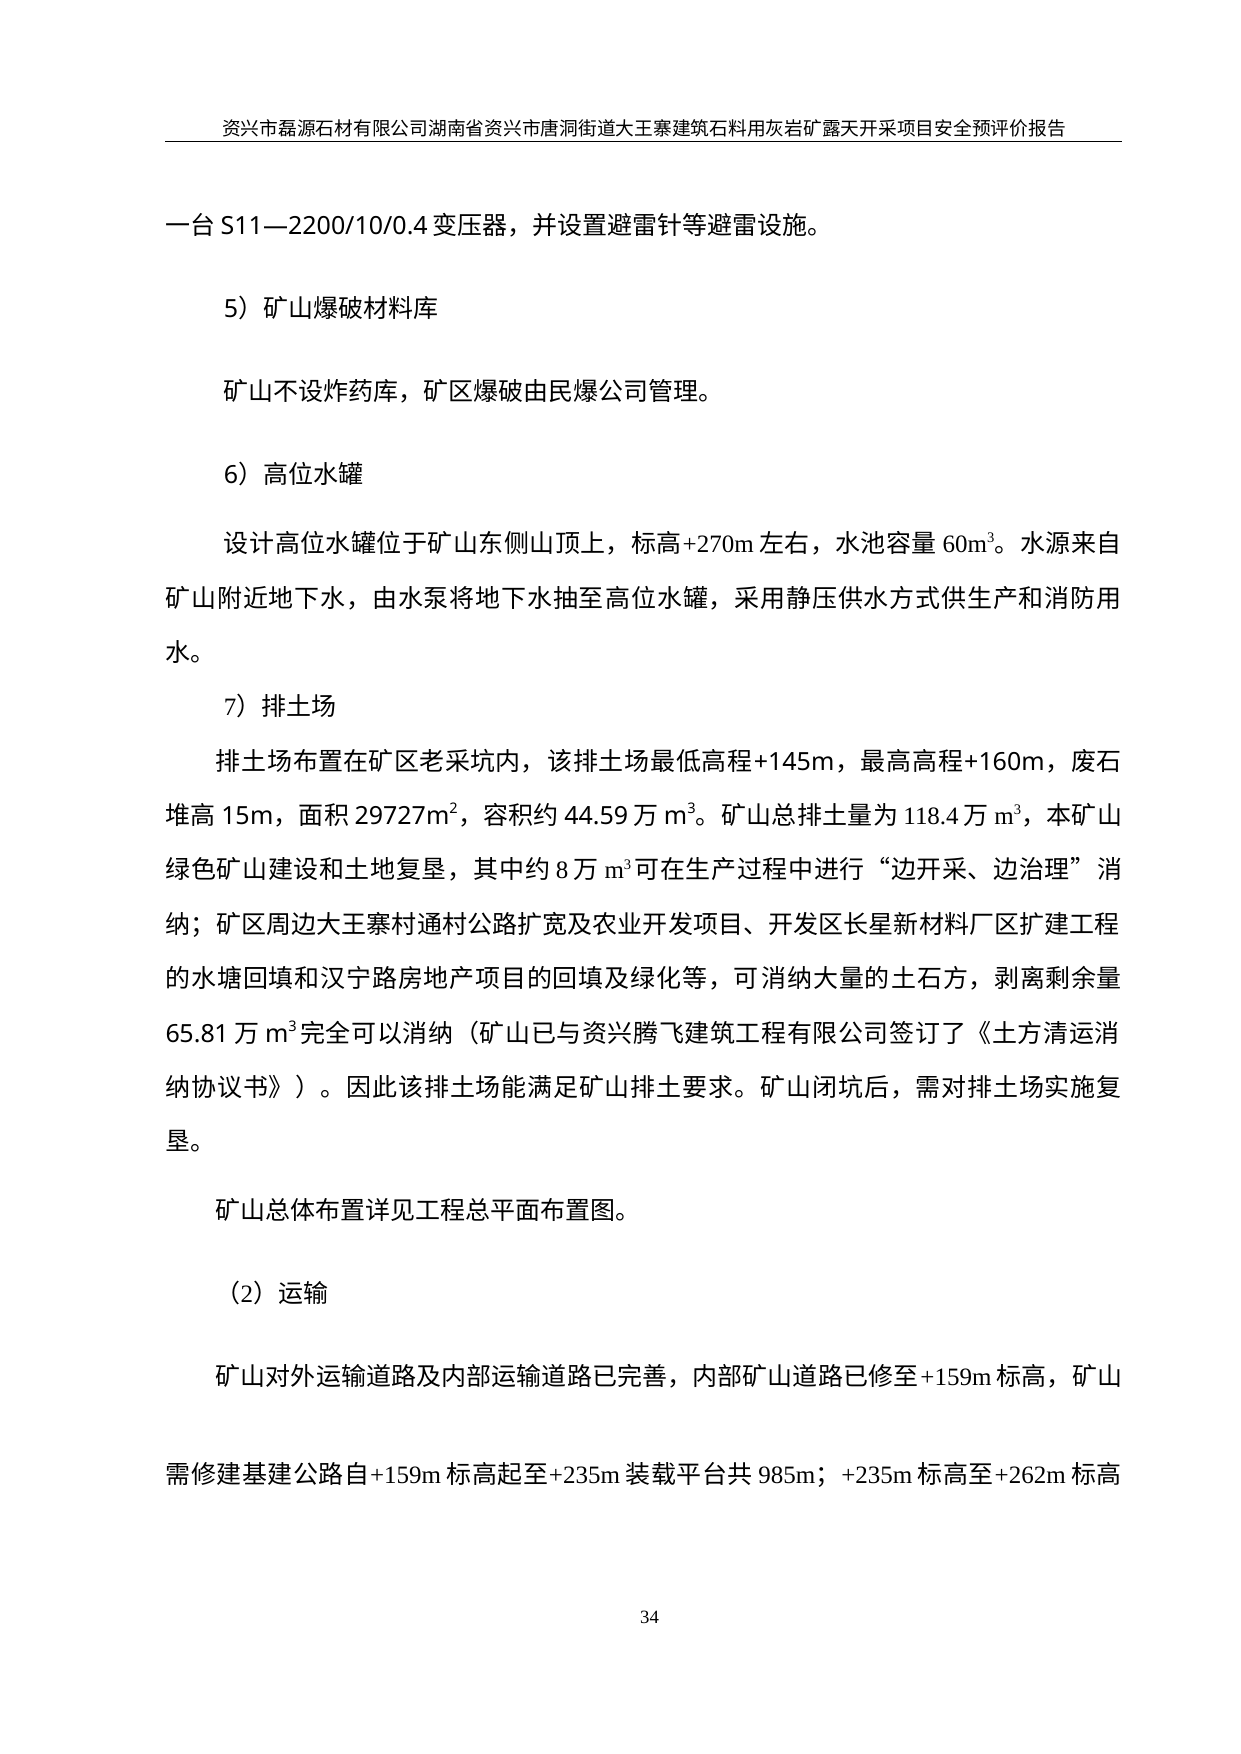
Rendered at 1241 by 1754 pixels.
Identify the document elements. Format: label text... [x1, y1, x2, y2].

text 5）矿山爆破材料库 [165, 274, 1122, 339]
text 7）排土场 [165, 687, 1122, 723]
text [165, 1342, 1122, 1505]
text 矿山总体布置详见工程总平面布置图。 [165, 1176, 1122, 1241]
text 6）高位水罐 [165, 441, 1122, 506]
text 矿山不设炸药库，矿区爆破由民爆公司管理。 [165, 357, 1122, 422]
text 排土场布置在矿区老采坑内，该排土场最低高程+145m，最高高程+160m，废石堆高15m，面积29727m2，容积约44.59万m3。矿山总排土量为118.4万m3，本矿山绿色矿山建设和土地复垦，其中约8万m3可在生产过程中进行“边开采、边治理”消纳；矿区周边大王寨村通村公路扩宽及农业开发项目、开发区长星新材料厂区扩建工程的水塘回填和汉宁路房地产项目的回填及绿化等，可消纳大量的土石方，剥离剩余量65.81万m3完全可以消纳（矿山已与资兴腾飞建筑工程有限公司签订了《土方清运消纳协议书》）。因此该排土场能满足矿山排土要求。矿山闭坑后，需对排土场实施复垦。 [165, 741, 1122, 1158]
text （2）运输 [165, 1259, 1122, 1324]
text 设计高位水罐位于矿山东侧山顶上，标高+270m左右，水池容量60m3。水源来自矿山附近地下水，由水泵将地下水抽至高位水罐，采用静压供水方式供生产和消防用水。 [165, 524, 1122, 669]
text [165, 191, 1122, 256]
